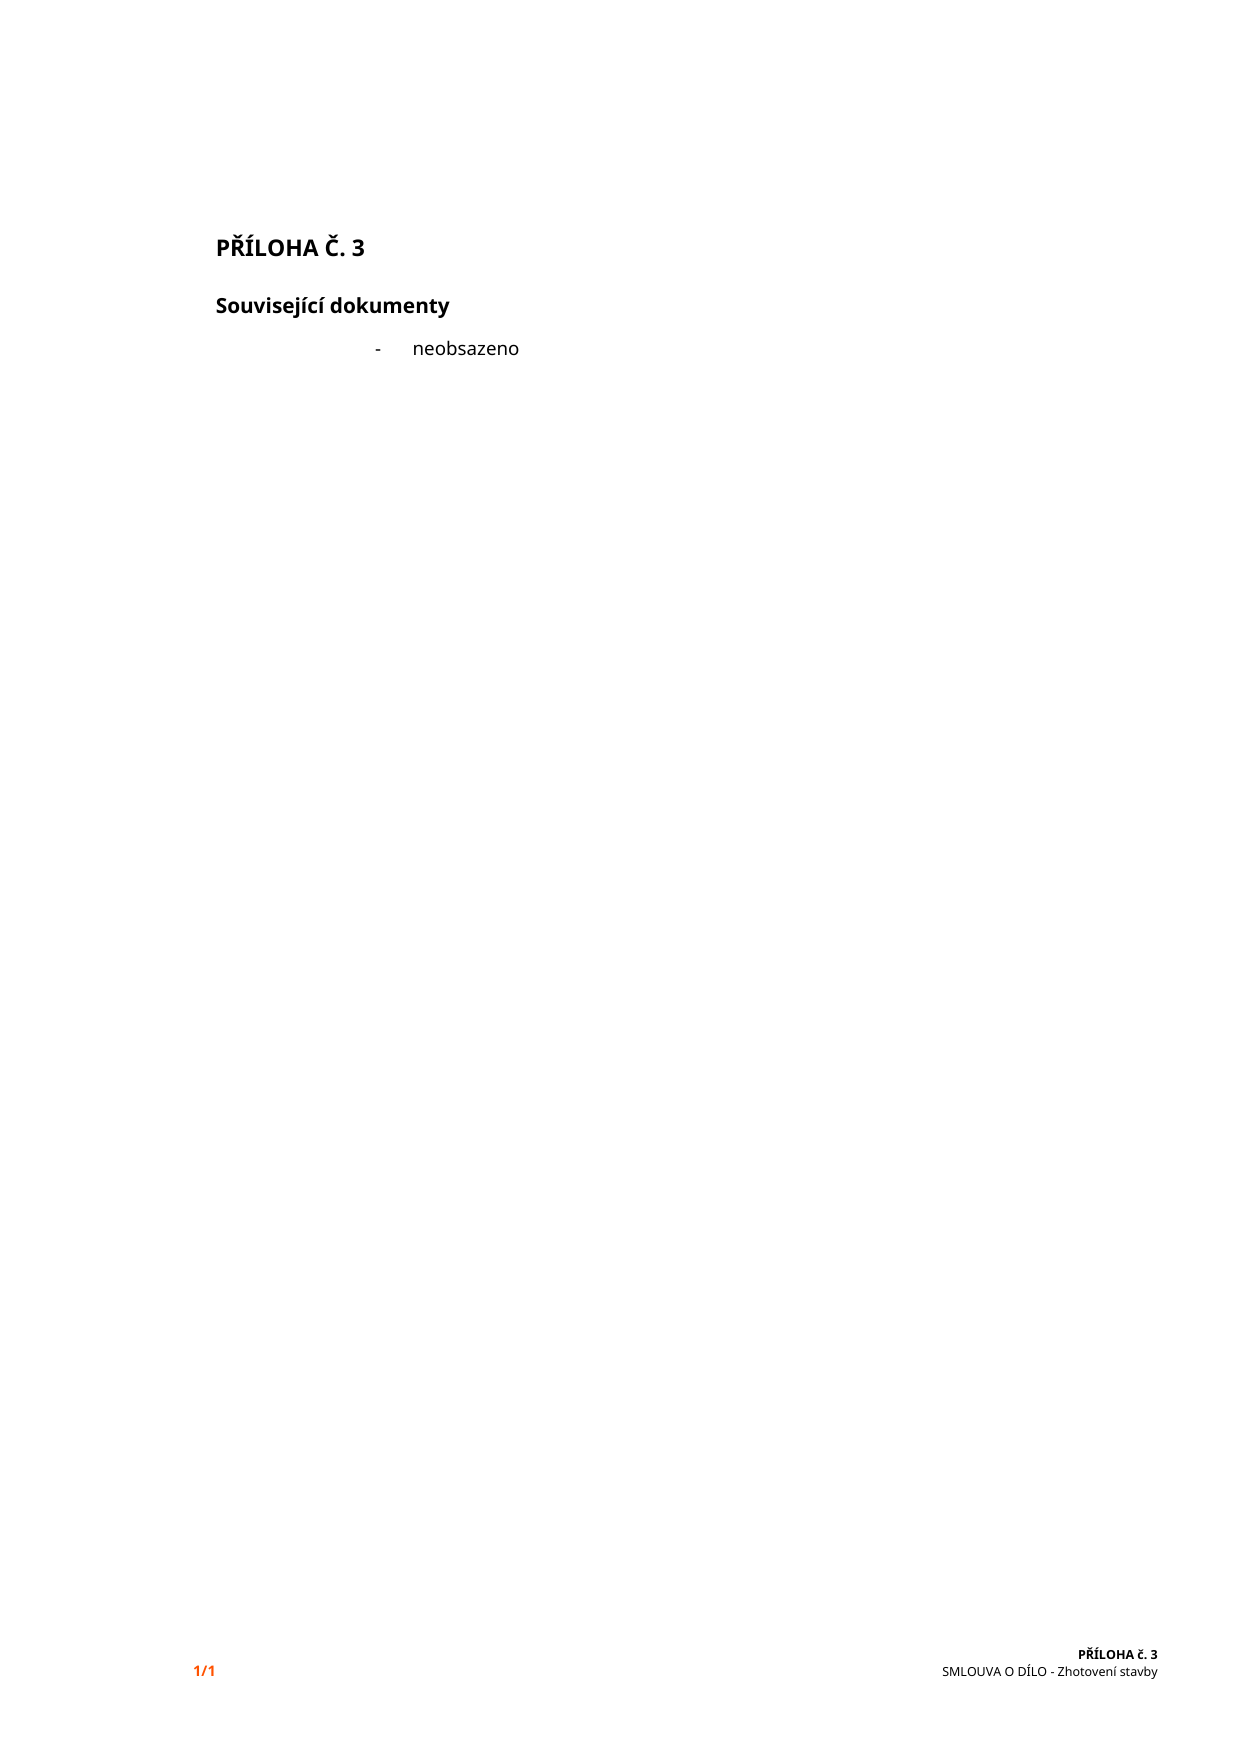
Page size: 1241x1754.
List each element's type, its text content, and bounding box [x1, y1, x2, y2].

text Příloha č. 3 [216, 232, 1093, 263]
text Související dokumenty [216, 291, 1093, 320]
list neobsazeno [375, 335, 1093, 361]
